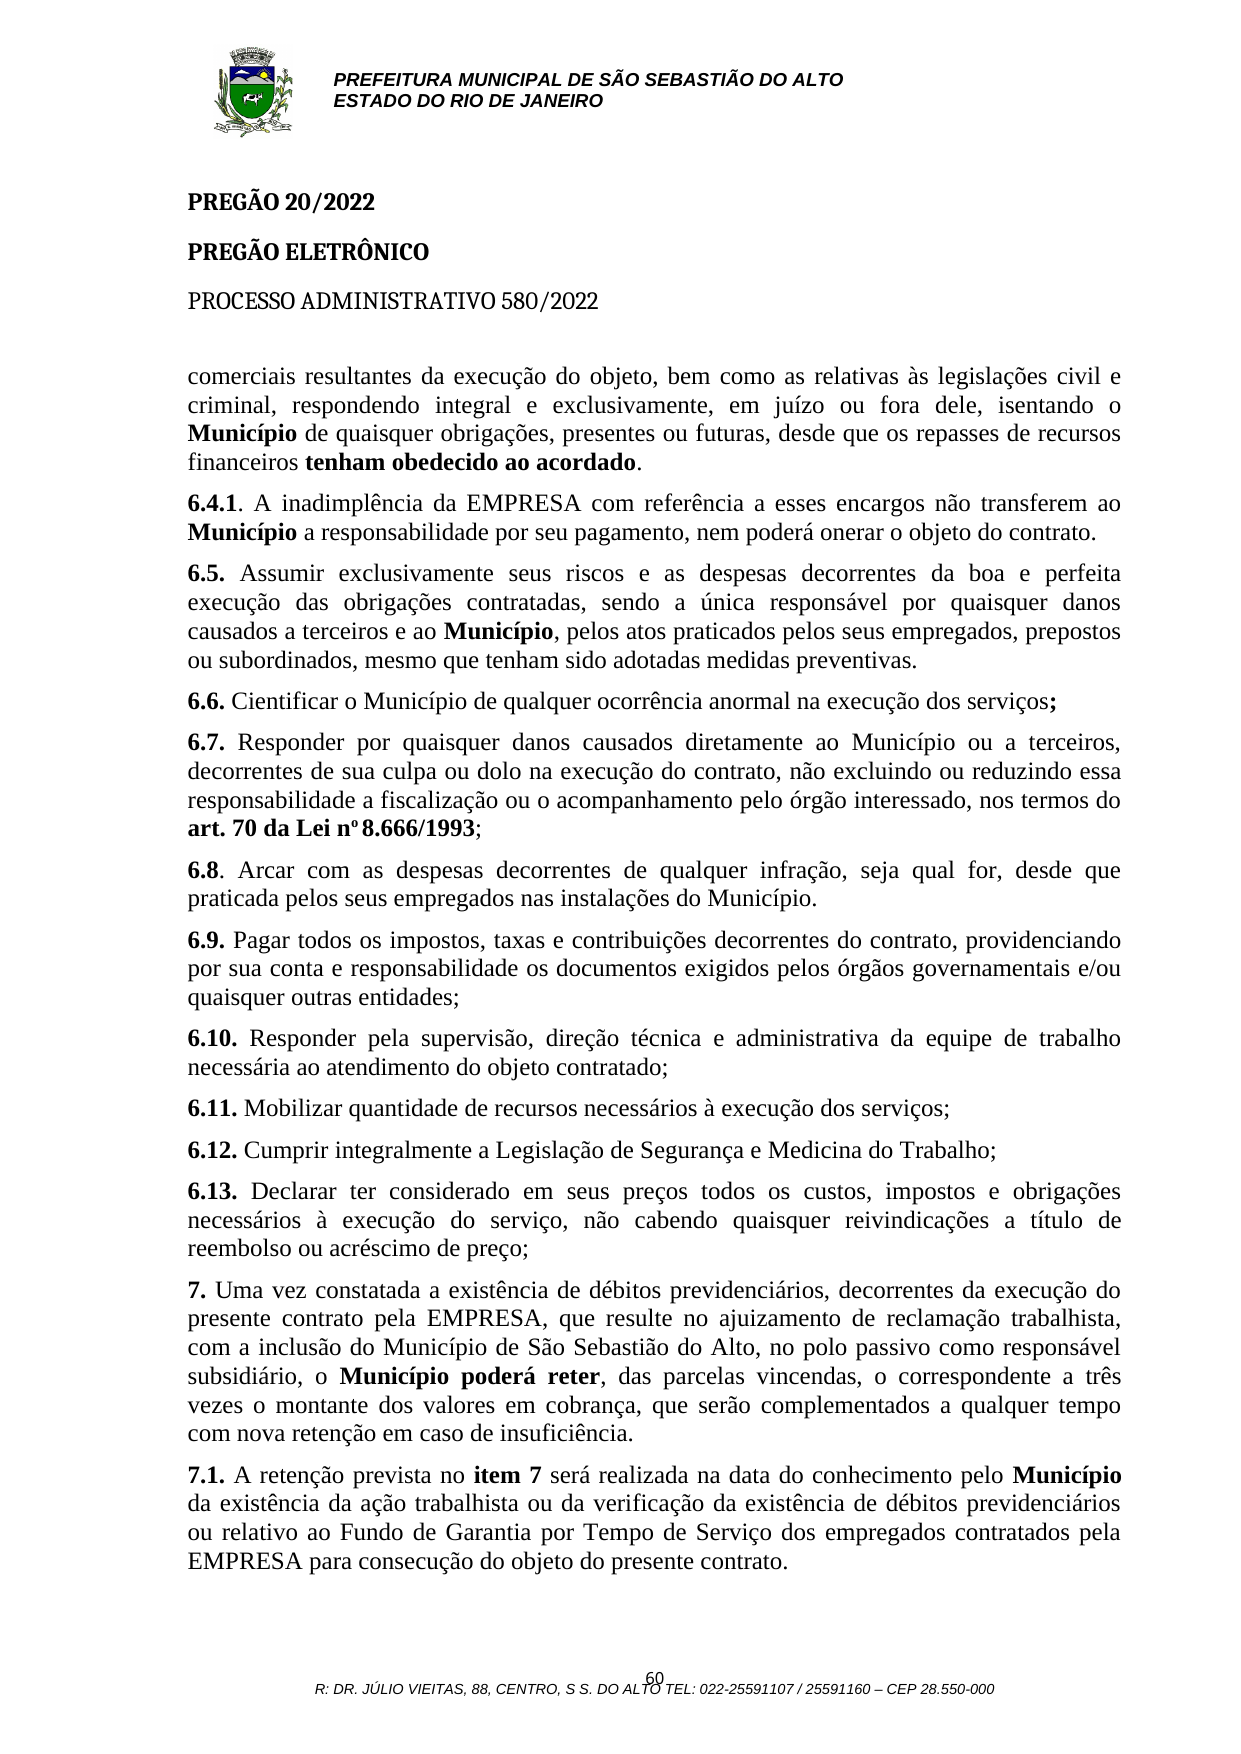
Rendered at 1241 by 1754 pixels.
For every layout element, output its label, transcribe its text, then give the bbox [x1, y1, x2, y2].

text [187, 361, 1122, 476]
text 6.8. Arcar com as despesas decorrentes de qualquer infração, seja qual for, desde que praticada pelos seus empregados nas instalações do Município. [187, 855, 1122, 912]
text 7.1. A retenção prevista no item 7 será realizada na data do conhecimento pelo Município da existência da ação trabalhista ou da verificação da existência de débitos previdenciários ou relativo ao Fundo de Garantia por Tempo de Serviço dos empregados contratados pela EMPRESA para consecução do objeto do presente contrato. [187, 1460, 1122, 1575]
text 6.4.1. A inadimplência da EMPRESA com referência a esses encargos não transferem ao Município a responsabilidade por seu pagamento, nem poderá onerar o objeto do contrato. [187, 488, 1122, 546]
text 6.10. Responder pela supervisão, direção técnica e administrativa da equipe de trabalho necessária ao atendimento do objeto contratado; [187, 1023, 1122, 1081]
text 7. Uma vez constatada a existência de débitos previdenciários, decorrentes da execução do presente contrato pela EMPRESA, que resulte no ajuizamento de reclamação trabalhista, com a inclusão do Município de São Sebastião do Alto, no polo passivo como responsável subsidiário, o Município poderá reter, das parcelas vincendas, o correspondente a três vezes o montante dos valores em cobrança, que serão complementados a qualquer tempo com nova retenção em caso de insuficiência. [187, 1275, 1122, 1447]
picture [213, 44, 294, 139]
text 6.13. Declarar ter considerado em seus preços todos os custos, impostos e obrigações necessários à execução do serviço, não cabendo quaisquer reivindicações a título de reembolso ou acréscimo de preço; [187, 1176, 1122, 1262]
text 6.7. Responder por quaisquer danos causados diretamente ao Município ou a terceiros, decorrentes de sua culpa ou dolo na execução do contrato, não excluindo ou reduzindo essa responsabilidade a fiscalização ou o acompanhamento pelo órgão interessado, nos termos do art. 70 da Lei no 8.666/1993; [187, 727, 1122, 842]
text 6.11. Mobilizar quantidade de recursos necessários à execução dos serviços; [187, 1093, 1122, 1122]
text 6.12. Cumprir integralmente a Legislação de Segurança e Medicina do Trabalho; [187, 1135, 1122, 1163]
text 6.6. Cientificar o Município de qualquer ocorrência anormal na execução dos serviços; [187, 686, 1122, 715]
text 6.5. Assumir exclusivamente seus riscos e as despesas decorrentes da boa e perfeita execução das obrigações contratadas, sendo a única responsável por quaisquer danos causados a terceiros e ao Município, pelos atos praticados pelos seus empregados, prepostos ou subordinados, mesmo que tenham sido adotadas medidas preventivas. [187, 558, 1122, 673]
text 6.9. Pagar todos os impostos, taxas e contribuições decorrentes do contrato, providenciando por sua conta e responsabilidade os documentos exigidos pelos órgãos governamentais e/ou quaisquer outras entidades; [187, 925, 1122, 1011]
